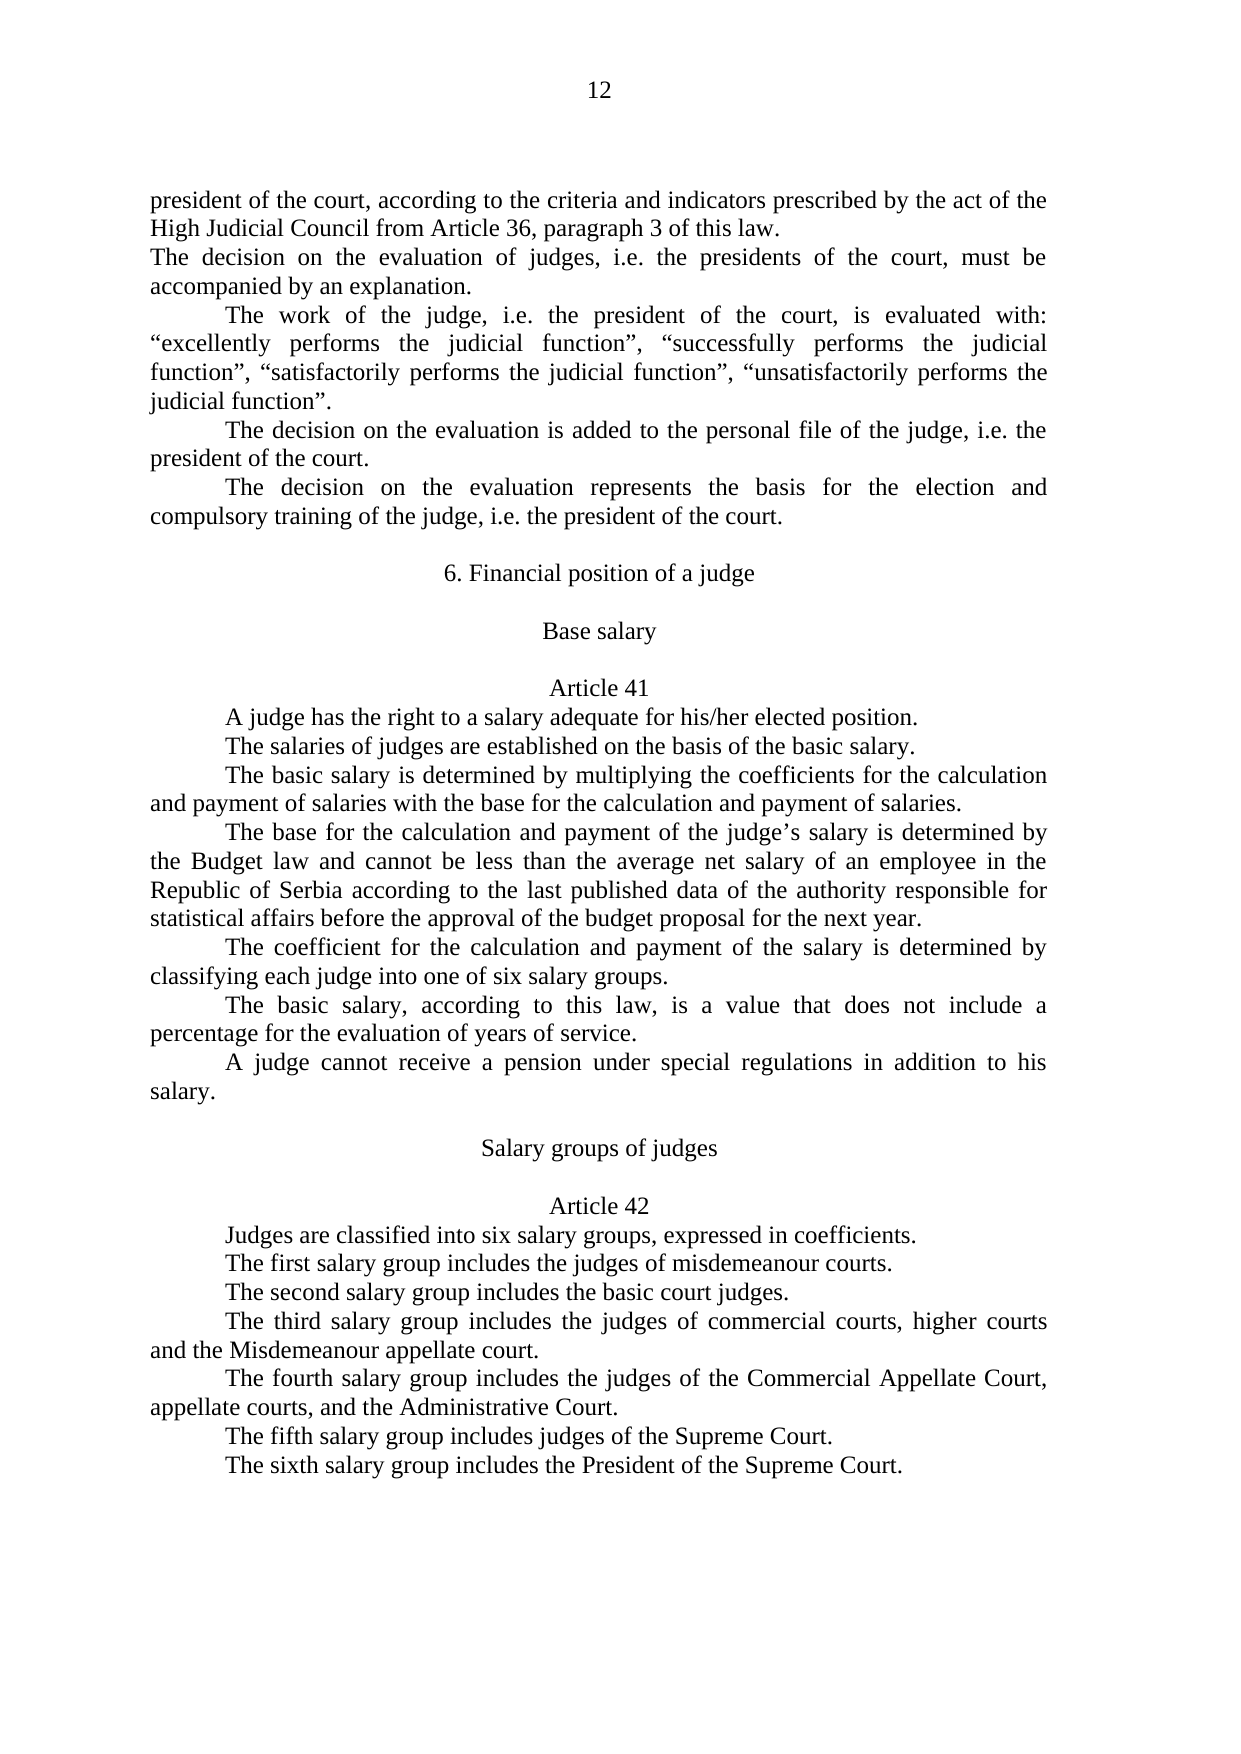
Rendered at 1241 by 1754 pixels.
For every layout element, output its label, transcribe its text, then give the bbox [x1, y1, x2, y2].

text The salaries of judges are established on the basis of the basic salary. [150, 731, 1048, 760]
text 6. Financial position of a judge [150, 558, 1048, 587]
text A judge has the right to a salary adequate for his/her elected position. [150, 702, 1048, 731]
text The first salary group includes the judges of misdemeanour courts. [150, 1248, 1048, 1277]
text Article 42 [150, 1191, 1048, 1220]
text The fourth salary group includes the judges of the Commercial Appellate Court, appellate courts, and the Administrative Court. [150, 1363, 1048, 1421]
text The decision on the evaluation represents the basis for the election and compulsory training of the judge, i.e. the president of the court. [150, 472, 1048, 530]
text Judges are classified into six salary groups, expressed in coefficients. [150, 1220, 1048, 1248]
text A judge cannot receive a pension under special regulations in addition to his salary. [150, 1047, 1048, 1105]
text The decision on the evaluation of judges, i.e. the presidents of the court, must be accompanied by an explanation. [150, 242, 1048, 300]
text The third salary group includes the judges of commercial courts, higher courts and the Misdemeanour appellate court. [150, 1306, 1048, 1363]
text The basic salary, according to this law, is a value that does not include a percentage for the evaluation of years of service. [150, 990, 1048, 1047]
text The decision on the evaluation is added to the personal file of the judge, i.e. the president of the court. [150, 415, 1048, 472]
text The sixth salary group includes the President of the Supreme Court. [150, 1450, 1048, 1478]
text The basic salary is determined by multiplying the coefficients for the calculation and payment of salaries with the base for the calculation and payment of salaries. [150, 760, 1048, 817]
text The work of the judge, i.e. the president of the court, is evaluated with: “excellently performs the judicial function”, “successfully performs the judicial function”, “satisfactorily performs the judicial function”, “unsatisfactorily performs the judicial function”. [150, 300, 1048, 415]
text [150, 185, 1048, 242]
text Article 41 [150, 673, 1048, 702]
text The fifth salary group includes judges of the Supreme Court. [150, 1421, 1048, 1450]
text Base salary [150, 616, 1048, 645]
text The coefficient for the calculation and payment of the salary is determined by classifying each judge into one of six salary groups. [150, 932, 1048, 990]
text The base for the calculation and payment of the judge’s salary is determined by the Budget law and cannot be less than the average net salary of an employee in the Republic of Serbia according to the last published data of the authority responsible for statistical affairs before the approval of the budget proposal for the next year. [150, 817, 1048, 932]
text Salary groups of judges [150, 1133, 1048, 1162]
text The second salary group includes the basic court judges. [150, 1277, 1048, 1306]
